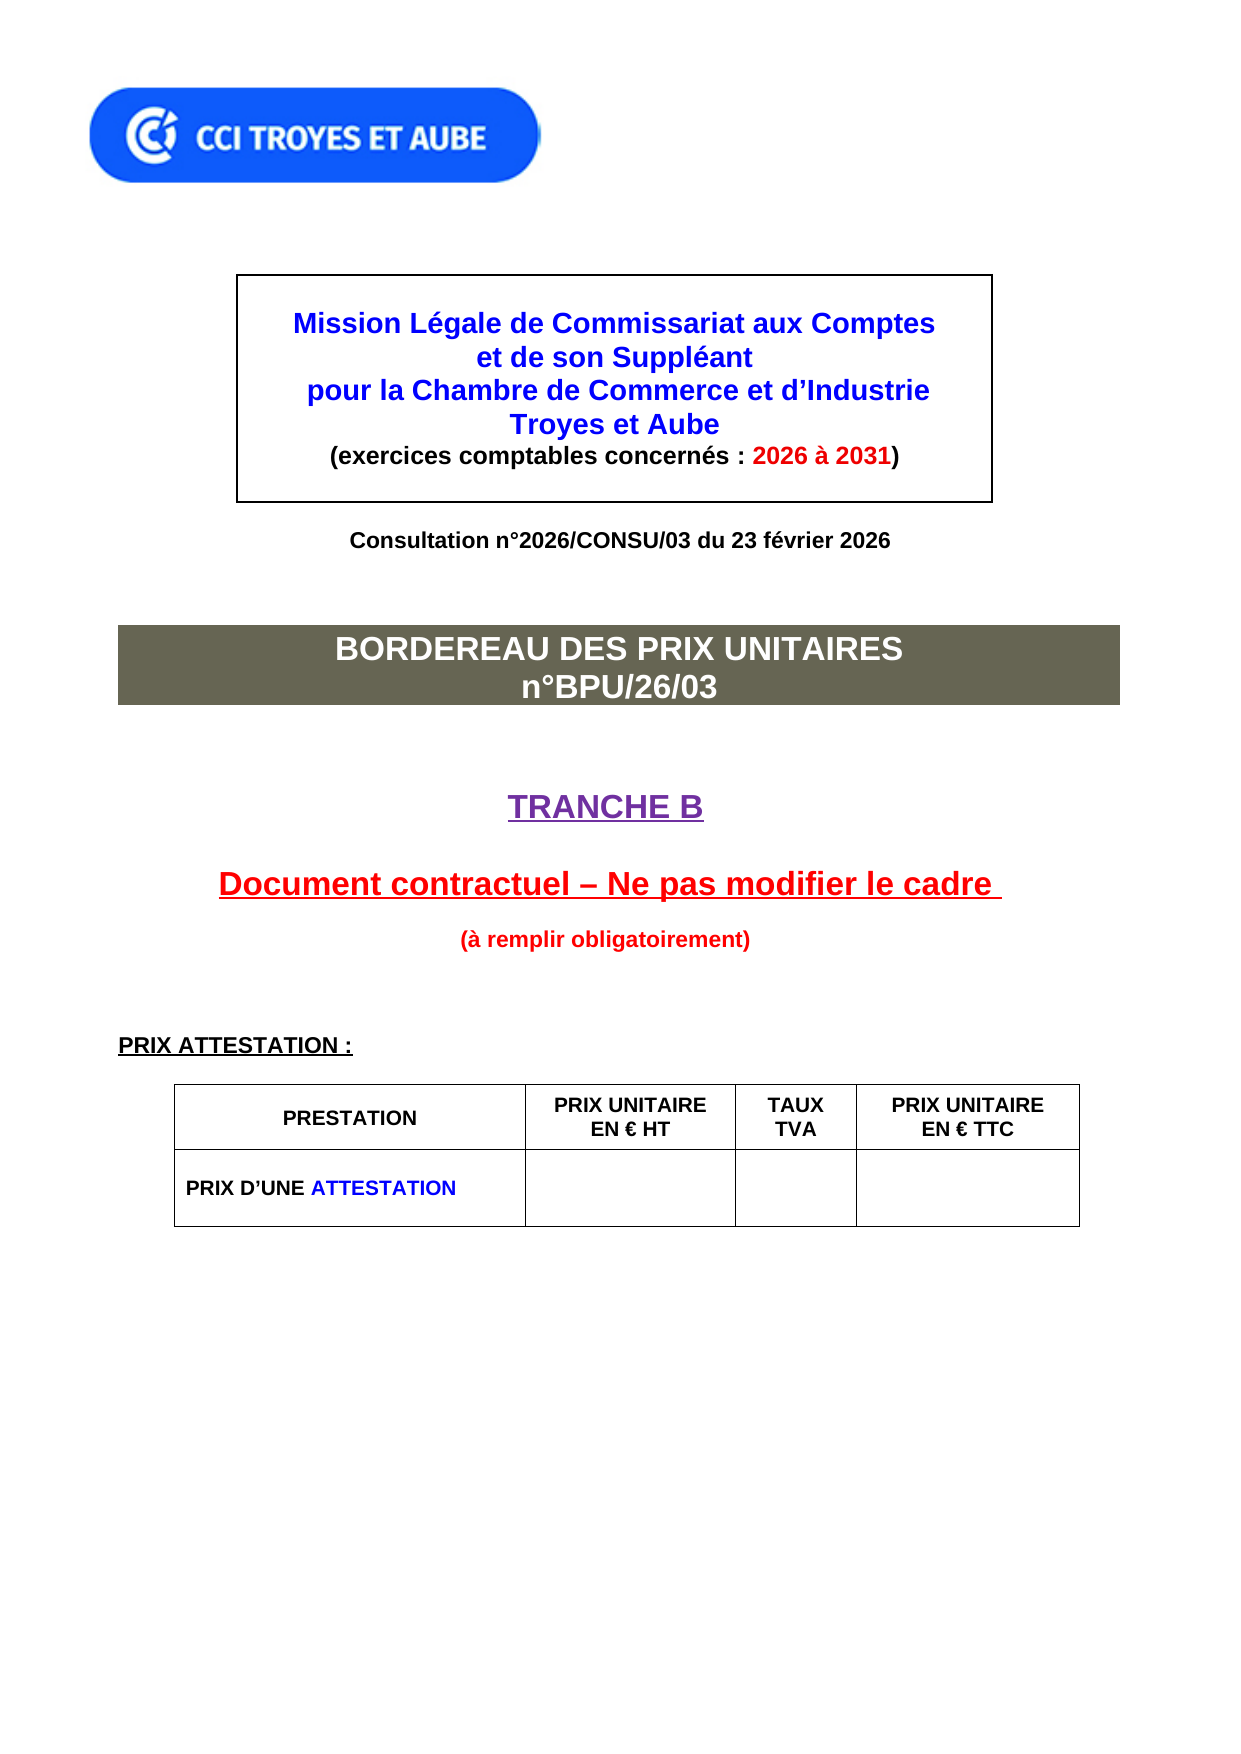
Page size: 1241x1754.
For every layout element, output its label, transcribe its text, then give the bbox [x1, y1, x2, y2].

table_header PRIX UNITAIRE EN € HT [526, 1085, 735, 1149]
table_cell [526, 1150, 735, 1226]
table_cell [736, 1150, 856, 1226]
text TRANCHE B [59, 787, 1152, 825]
text Consultation n°2026/CONSU/03 du 23 février 2026 [118, 527, 1122, 553]
table_header TAUX TVA [736, 1085, 856, 1149]
text PRIX ATTESTATION : [118, 1032, 1122, 1058]
table_header PRESTATION [175, 1085, 525, 1149]
table_header BORDEREAU DES PRIX UNITAIRES n°BPU/26/03 [118, 625, 1120, 705]
text Document contractuel – Ne pas modifier le cadre [59, 864, 1152, 902]
text (à remplir obligatoirement) [59, 926, 1152, 952]
table_cell [857, 1150, 1079, 1226]
table_header Mission Légale de Commissariat aux Comptes et de son Suppléant pour la Chambre de Commerce et d’Industrie Troyes et Aube (exercices comptables concernés : 2026 à 2031) [238, 276, 991, 501]
table_cell PRIX D’UNE ATTESTATION [175, 1150, 525, 1226]
picture [59, 76, 664, 202]
table_header PRIX UNITAIRE EN € TTC [857, 1085, 1079, 1149]
